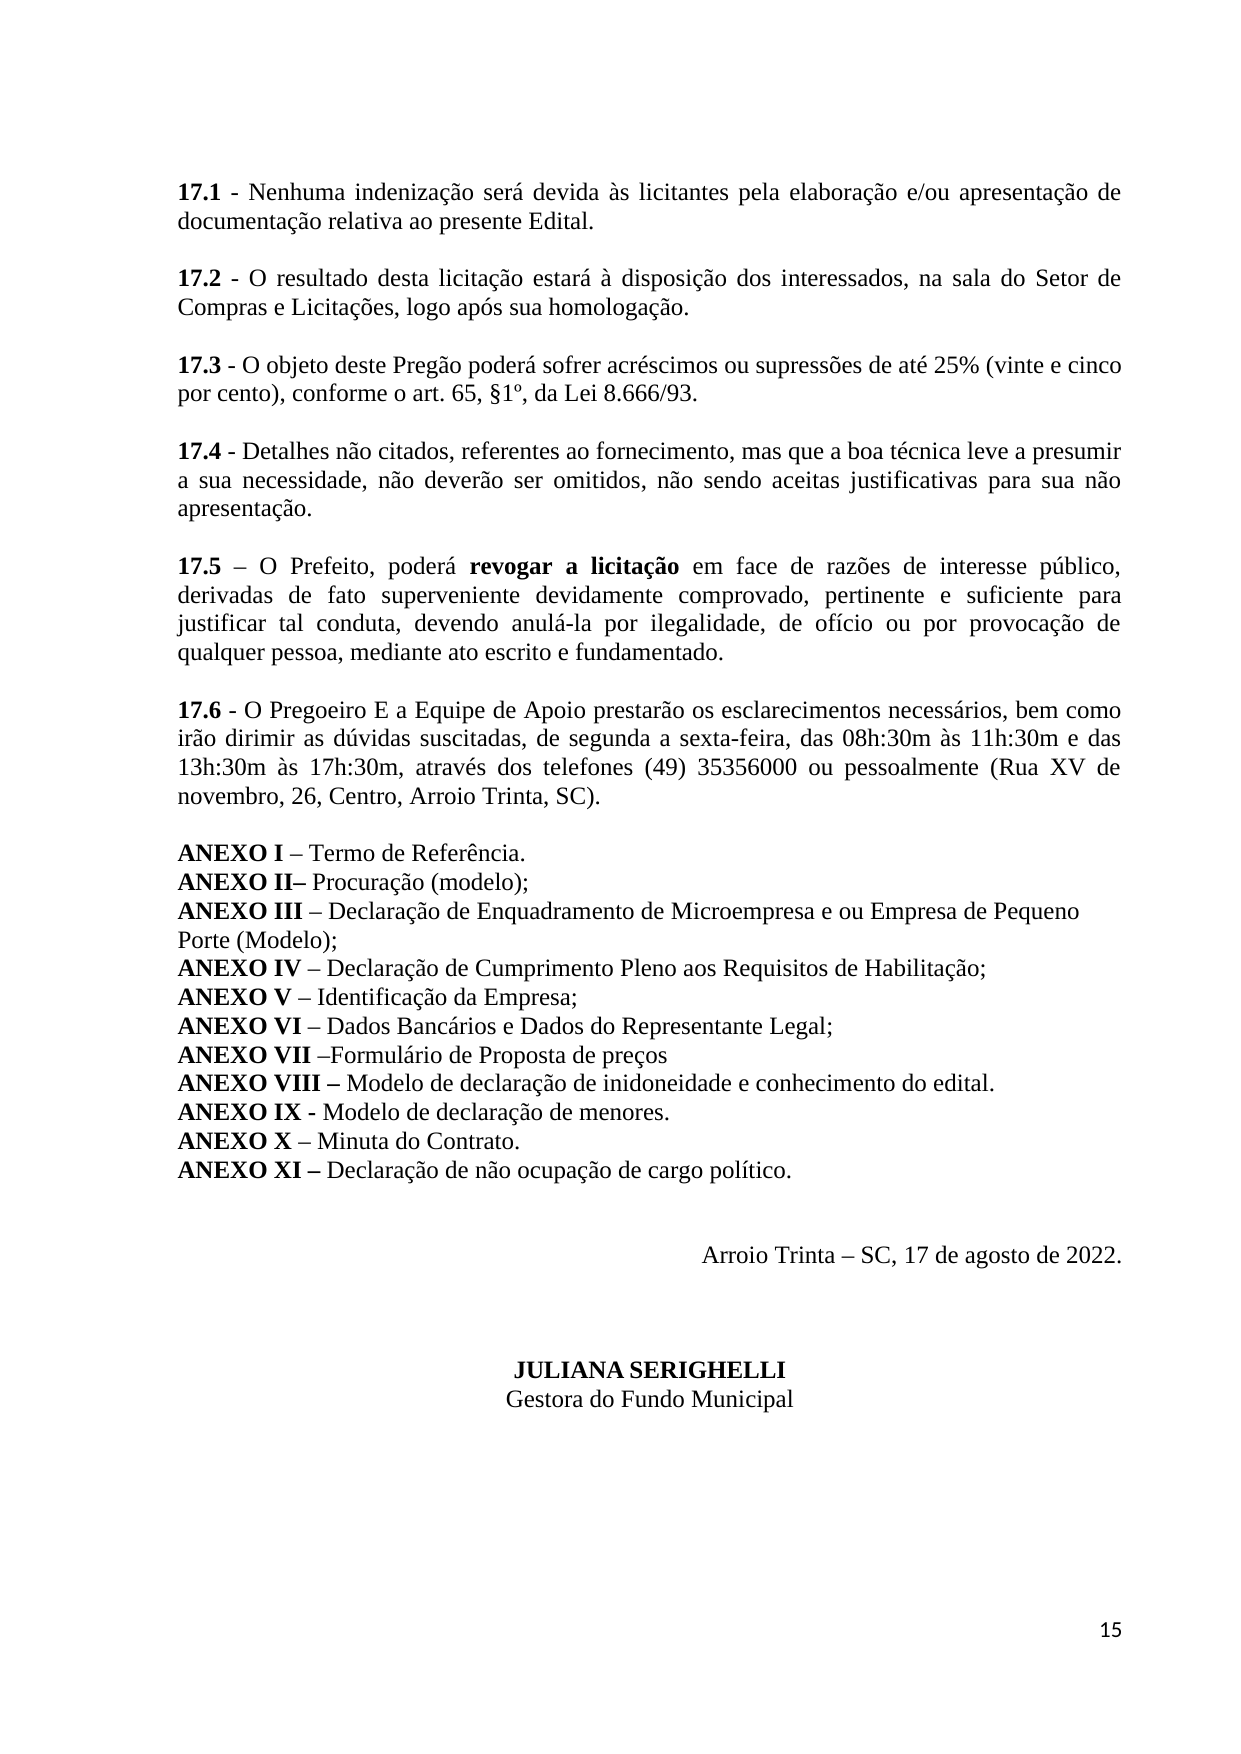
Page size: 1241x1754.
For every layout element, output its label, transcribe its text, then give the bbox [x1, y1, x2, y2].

text ANEXO VI – Dados Bancários e Dados do Representante Legal; [177, 1011, 1122, 1040]
text 17.4 - Detalhes não citados, referentes ao fornecimento, mas que a boa técnica leve a presumir a sua necessidade, não deverão ser omitidos, não sendo aceitas justificativas para sua não apresentação. [177, 436, 1122, 522]
text ANEXO I – Termo de Referência. [177, 838, 1122, 867]
text ANEXO XI – Declaração de não ocupação de cargo político. [177, 1155, 1122, 1183]
text 17.1 - Nenhuma indenização será devida às licitantes pela elaboração e/ou apresentação de documentação relativa ao presente Edital. [177, 177, 1122, 235]
text 17.2 - O resultado desta licitação estará à disposição dos interessados, na sala do Setor de Compras e Licitações, logo após sua homologação. [177, 263, 1122, 321]
text ANEXO VIII – Modelo de declaração de inidoneidade e conhecimento do edital. [177, 1068, 1122, 1097]
text JULIANA SERIGHELLI [177, 1355, 1122, 1384]
text Gestora do Fundo Municipal [177, 1384, 1122, 1413]
text ANEXO VII –Formulário de Proposta de preços [177, 1040, 1122, 1068]
text ANEXO V – Identificação da Empresa; [177, 982, 1122, 1011]
text ANEXO IX - Modelo de declaração de menores. [177, 1097, 1122, 1126]
text ANEXO II– Procuração (modelo); [177, 867, 1122, 896]
text ANEXO III – Declaração de Enquadramento de Microempresa e ou Empresa de Pequeno Porte (Modelo); [177, 896, 1122, 953]
text 17.6 - O Pregoeiro E a Equipe de Apoio prestarão os esclarecimentos necessários, bem como irão dirimir as dúvidas suscitadas, de segunda a sexta-feira, das 08h:30m às 11h:30m e das 13h:30m às 17h:30m, através dos telefones (49) 35356000 ou pessoalmente (Rua XV de novembro, 26, Centro, Arroio Trinta, SC). [177, 695, 1122, 810]
text 17.5 – O Prefeito, poderá revogar a licitação em face de razões de interesse público, derivadas de fato superveniente devidamente comprovado, pertinente e suficiente para justificar tal conduta, devendo anulá-la por ilegalidade, de ofício ou por provocação de qualquer pessoa, mediante ato escrito e fundamentado. [177, 551, 1122, 666]
text ANEXO X – Minuta do Contrato. [177, 1126, 1122, 1155]
text 17.3 - O objeto deste Pregão poderá sofrer acréscimos ou supressões de até 25% (vinte e cinco por cento), conforme o art. 65, §1º, da Lei 8.666/93. [177, 350, 1122, 407]
text Arroio Trinta – SC, 17 de agosto de 2022. [177, 1240, 1122, 1269]
text ANEXO IV – Declaração de Cumprimento Pleno aos Requisitos de Habilitação; [177, 953, 1122, 982]
